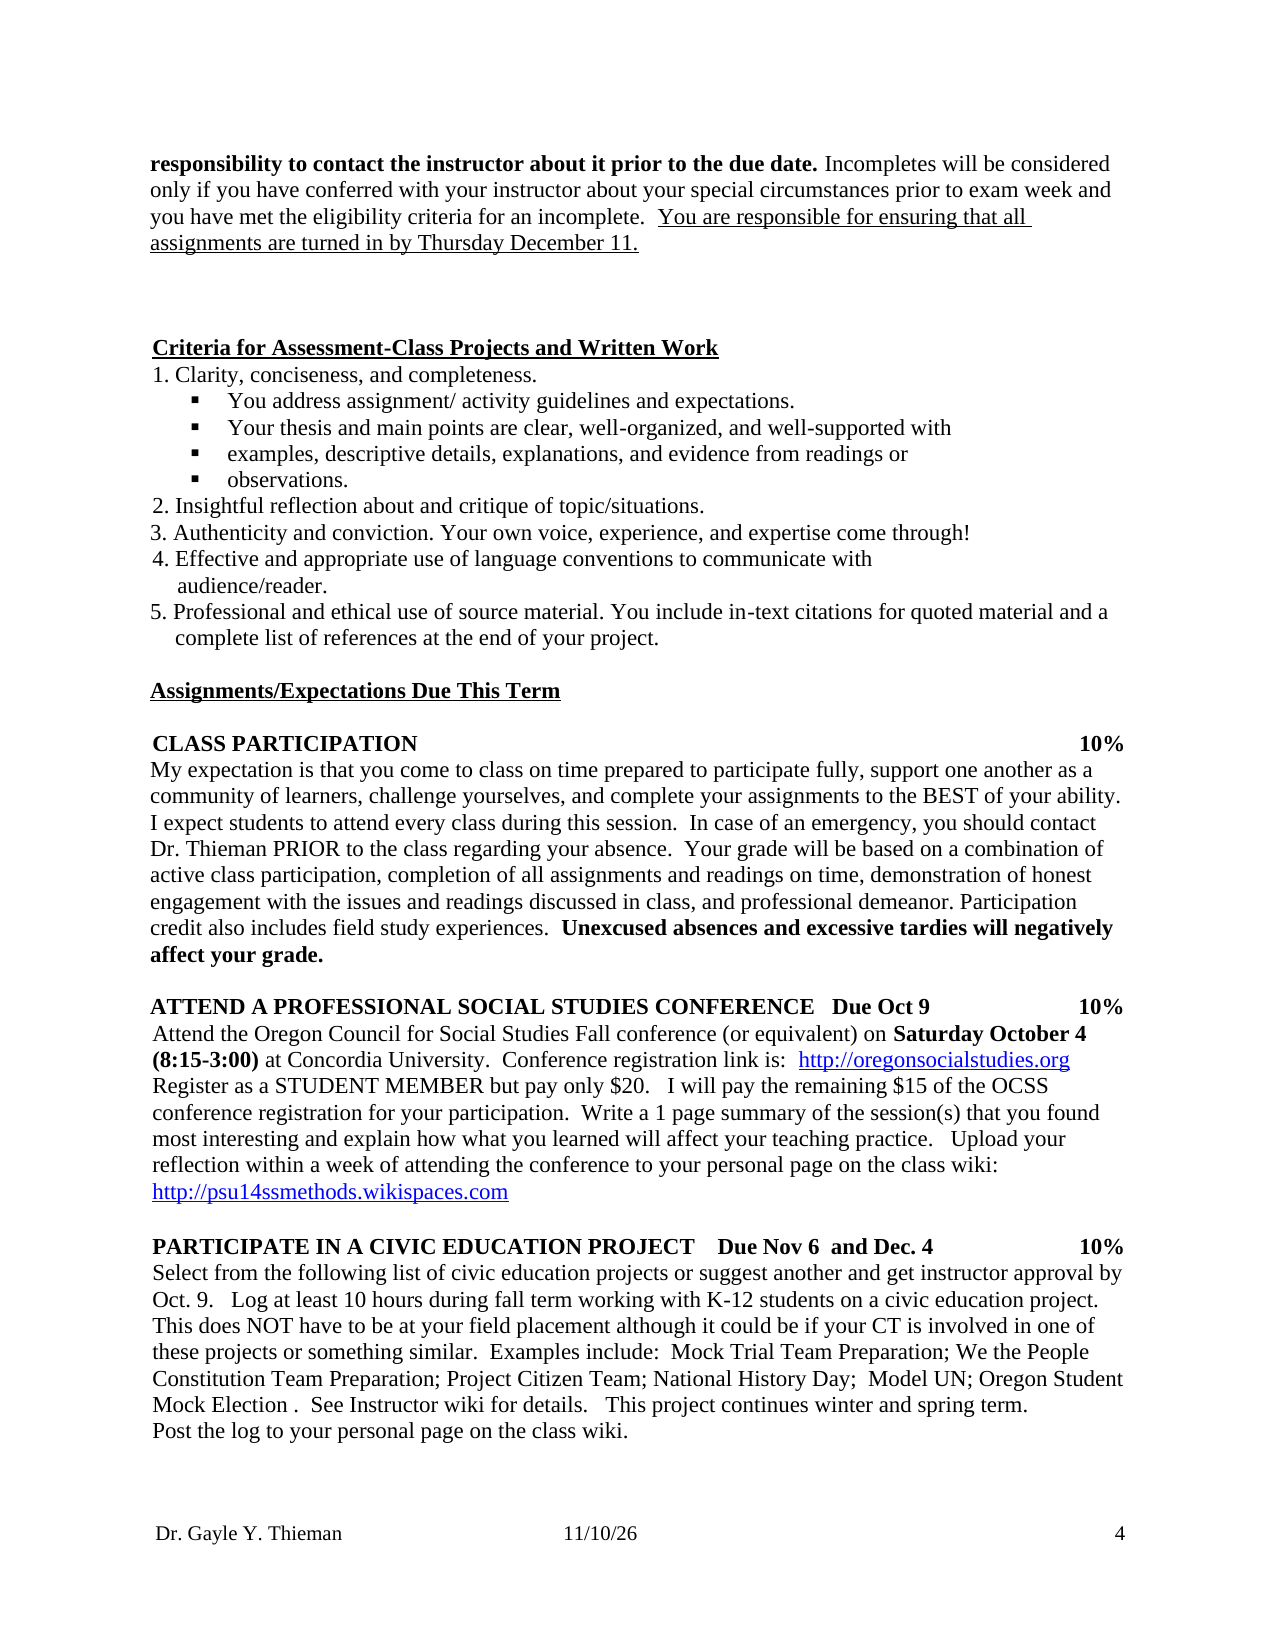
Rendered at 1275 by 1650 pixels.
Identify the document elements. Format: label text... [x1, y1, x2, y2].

text 5. Professional and ethical use of source material. You include in-text citations for quoted material and a complete list of references at the end of your project. [150, 598, 1125, 651]
text Post the log to your personal page on the class wiki. [152, 1417, 1125, 1444]
text Attend the Oregon Council for Social Studies Fall conference (or equivalent) on Saturday October 4 (8:15-3:00) at Concordia University. Conference registration link is: http://oregonsocialstudies.org Register as a STUDENT MEMBER but pay only $20. I will pay the remaining $15 of the OCSS conference registration for your participation. Write a 1 page summary of the session(s) that you found most interesting and explain how what you learned will affect your teaching practice. Upload your reflection within a week of attending the conference to your personal page on the class wiki: [152, 1020, 1125, 1178]
list examples, descriptive details, explanations, and evidence from readings or [189, 440, 1125, 466]
text CLASS PARTICIPATION 10% [152, 730, 1125, 756]
list observations. [189, 466, 1125, 493]
text 1. Clarity, conciseness, and completeness. [152, 361, 1125, 387]
text Criteria for Assessment-Class Projects and Written Work [152, 334, 1125, 361]
list Your thesis and main points are clear, well-organized, and well-supported with [189, 413, 1125, 440]
list You address assignment/ activity guidelines and expectations. [189, 387, 1125, 413]
text 4. Effective and appropriate use of language conventions to communicate with [152, 545, 1125, 572]
text http://psu14ssmethods.wikispaces.com [152, 1178, 1125, 1204]
text PARTICIPATE IN A CIVIC EDUCATION PROJECT Due Nov 6 and Dec. 4 10% [152, 1233, 1125, 1259]
text 2. Insightful reflection about and critique of topic/situations. [152, 493, 1125, 519]
text audience/reader. [152, 572, 1125, 598]
list ATTEND A PROFESSIONAL SOCIAL STUDIES CONFERENCE Due Oct 9 10% [150, 993, 1125, 1020]
list My expectation is that you come to class on time prepared to participate fully, support one another as a community of learners, challenge yourselves, and complete your assignments to the BEST of your ability. I expect students to attend every class during this session. In case of an emergency, you should contact Dr. Thieman PRIOR to the class regarding your absence. Your grade will be based on a combination of active class participation, completion of all assignments and readings on time, demonstration of honest engagement with the issues and readings discussed in class, and professional demeanor. Participation credit also includes field study experiences. Unexcused absences and excessive tardies will negatively affect your grade. [150, 756, 1125, 967]
text Select from the following list of civic education projects or suggest another and get instructor approval by Oct. 9. Log at least 10 hours during fall term working with K-12 students on a civic education project. This does NOT have to be at your field placement although it could be if your CT is involved in one of these projects or something similar. Examples include: Mock Trial Team Preparation; We the People Constitution Team Preparation; Project Citizen Team; National History Day; Model UN; Oregon Student Mock Election . See Instructor wiki for details. This project continues winter and spring term. [152, 1259, 1125, 1417]
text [75, 150, 1125, 255]
text 3. Authenticity and conviction. Your own voice, experience, and expertise come through! [150, 519, 1125, 545]
text Assignments/Expectations Due This Term [150, 677, 1125, 703]
